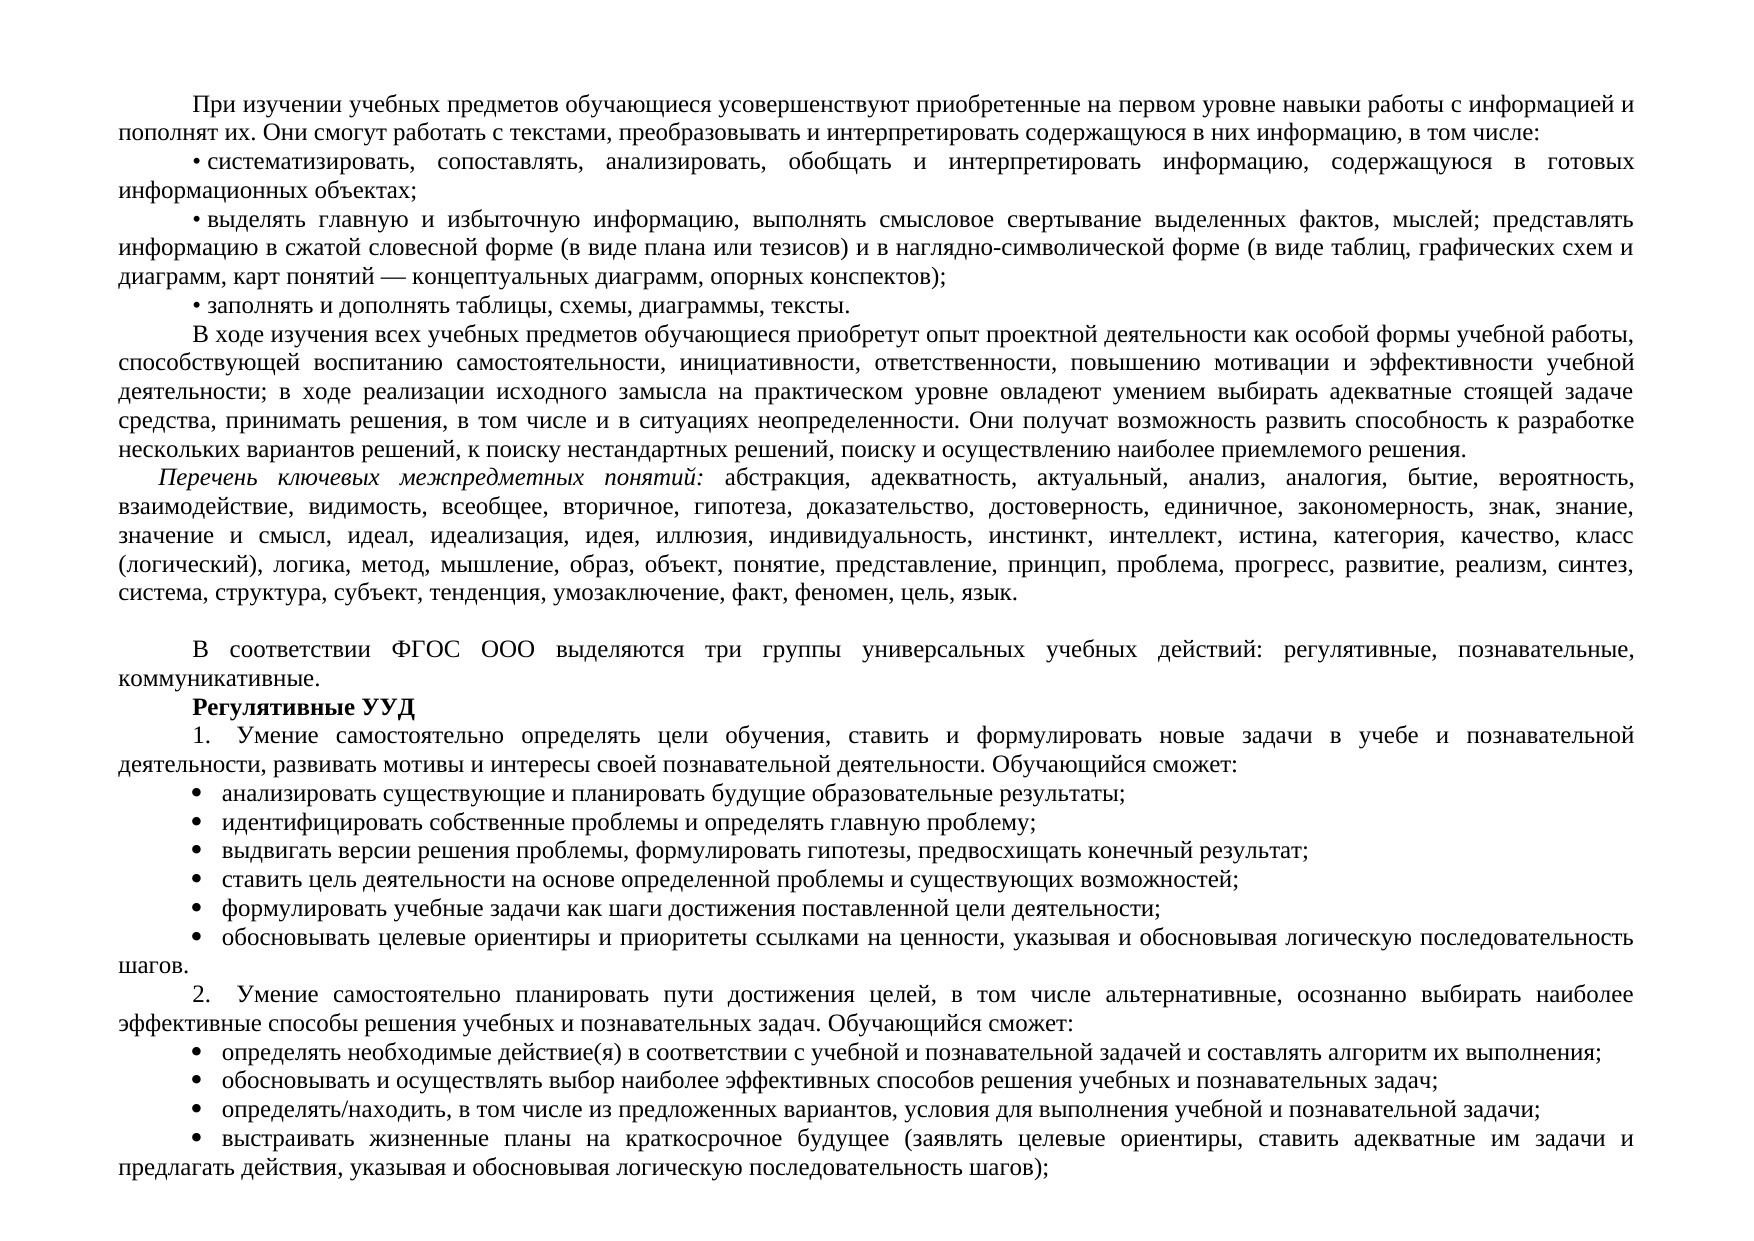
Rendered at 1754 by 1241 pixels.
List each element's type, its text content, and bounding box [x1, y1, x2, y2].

text • заполнять и дополнять таблицы, схемы, диаграммы, тексты. [118, 290, 1636, 319]
list Умение самостоятельно определять цели обучения, ставить и формулировать новые задачи в учебе и познавательной деятельности, развивать мотивы и интересы своей познавательной деятельности. Обучающийся сможет: [118, 720, 1636, 778]
list обосновывать и осуществлять выбор наиболее эффективных способов решения учебных и познавательных задач; [118, 1065, 1636, 1094]
text • систематизировать, сопоставлять, анализировать, обобщать и интерпретировать информацию, содержащуюся в готовых информационных объектах; [118, 146, 1636, 204]
list выстраивать жизненные планы на краткосрочное будущее (заявлять целевые ориентиры, ставить адекватные им задачи и предлагать действия, указывая и обосновывая логическую последовательность шагов); [118, 1123, 1636, 1180]
list определять необходимые действие(я) в соответствии с учебной и познавательной задачей и составлять алгоритм их выполнения; [118, 1037, 1636, 1065]
list идентифицировать собственные проблемы и определять главную проблему; [118, 807, 1636, 835]
list ставить цель деятельности на основе определенной проблемы и существующих возможностей; [118, 864, 1636, 893]
text Регулятивные УУД [118, 692, 1636, 720]
text В ходе изучения всех учебных предметов обучающиеся приобретут опыт проектной деятельности как особой формы учебной работы, способствующей воспитанию самостоятельности, инициативности, ответственности, повышению мотивации и эффективности учебной деятельности; в ходе реализации исходного замысла на практическом уровне овладеют умением выбирать адекватные стоящей задаче средства, принимать решения, в том числе и в ситуациях неопределенности. Они получат возможность развить способность к разработке нескольких вариантов решений, к поиску нестандартных решений, поиску и осуществлению наиболее приемлемого решения. [118, 319, 1636, 462]
text • выделять главную и избыточную информацию, выполнять смысловое свертывание выделенных фактов, мыслей; представлять информацию в сжатой словесной форме (в виде плана или тезисов) и в наглядно-символической форме (в виде таблиц, графических схем и диаграмм, карт понятий — концептуальных диаграмм, опорных конспектов); [118, 204, 1636, 290]
list формулировать учебные задачи как шаги достижения поставленной цели деятельности; [118, 893, 1636, 922]
text При изучении учебных предметов обучающиеся усовершенствуют приобретенные на первом уровне навыки работы с информацией и пополнят их. Они смогут работать с текстами, преобразовывать и интерпретировать содержащуюся в них информацию, в том числе: [118, 89, 1636, 146]
list анализировать существующие и планировать будущие образовательные результаты; [118, 778, 1636, 807]
list выдвигать версии решения проблемы, формулировать гипотезы, предвосхищать конечный результат; [118, 835, 1636, 864]
text В соответствии ФГОС ООО выделяются три группы универсальных учебных действий: регулятивные, познавательные, коммуникативные. [118, 634, 1636, 692]
list определять/находить, в том числе из предложенных вариантов, условия для выполнения учебной и познавательной задачи; [118, 1094, 1636, 1123]
list обосновывать целевые ориентиры и приоритеты ссылками на ценности, указывая и обосновывая логическую последовательность шагов. [118, 922, 1636, 979]
text Перечень ключевых межпредметных понятий: абстракция, адекватность, актуальный, анализ, аналогия, бытие, вероятность, взаимодействие, видимость, всеобщее, вторичное, гипотеза, доказательство, достоверность, единичное, закономерность, знак, знание, значение и смысл, идеал, идеализация, идея, иллюзия, индивидуальность, инстинкт, интеллект, истина, категория, качество, класс (логический), логика, метод, мышление, образ, объект, понятие, представление, принцип, проблема, прогресс, развитие, реализм, синтез, система, структура, субъект, тенденция, умозаключение, факт, феномен, цель, язык. [118, 462, 1636, 606]
list Умение самостоятельно планировать пути достижения целей, в том числе альтернативные, осознанно выбирать наиболее эффективные способы решения учебных и познавательных задач. Обучающийся сможет: [118, 979, 1636, 1037]
